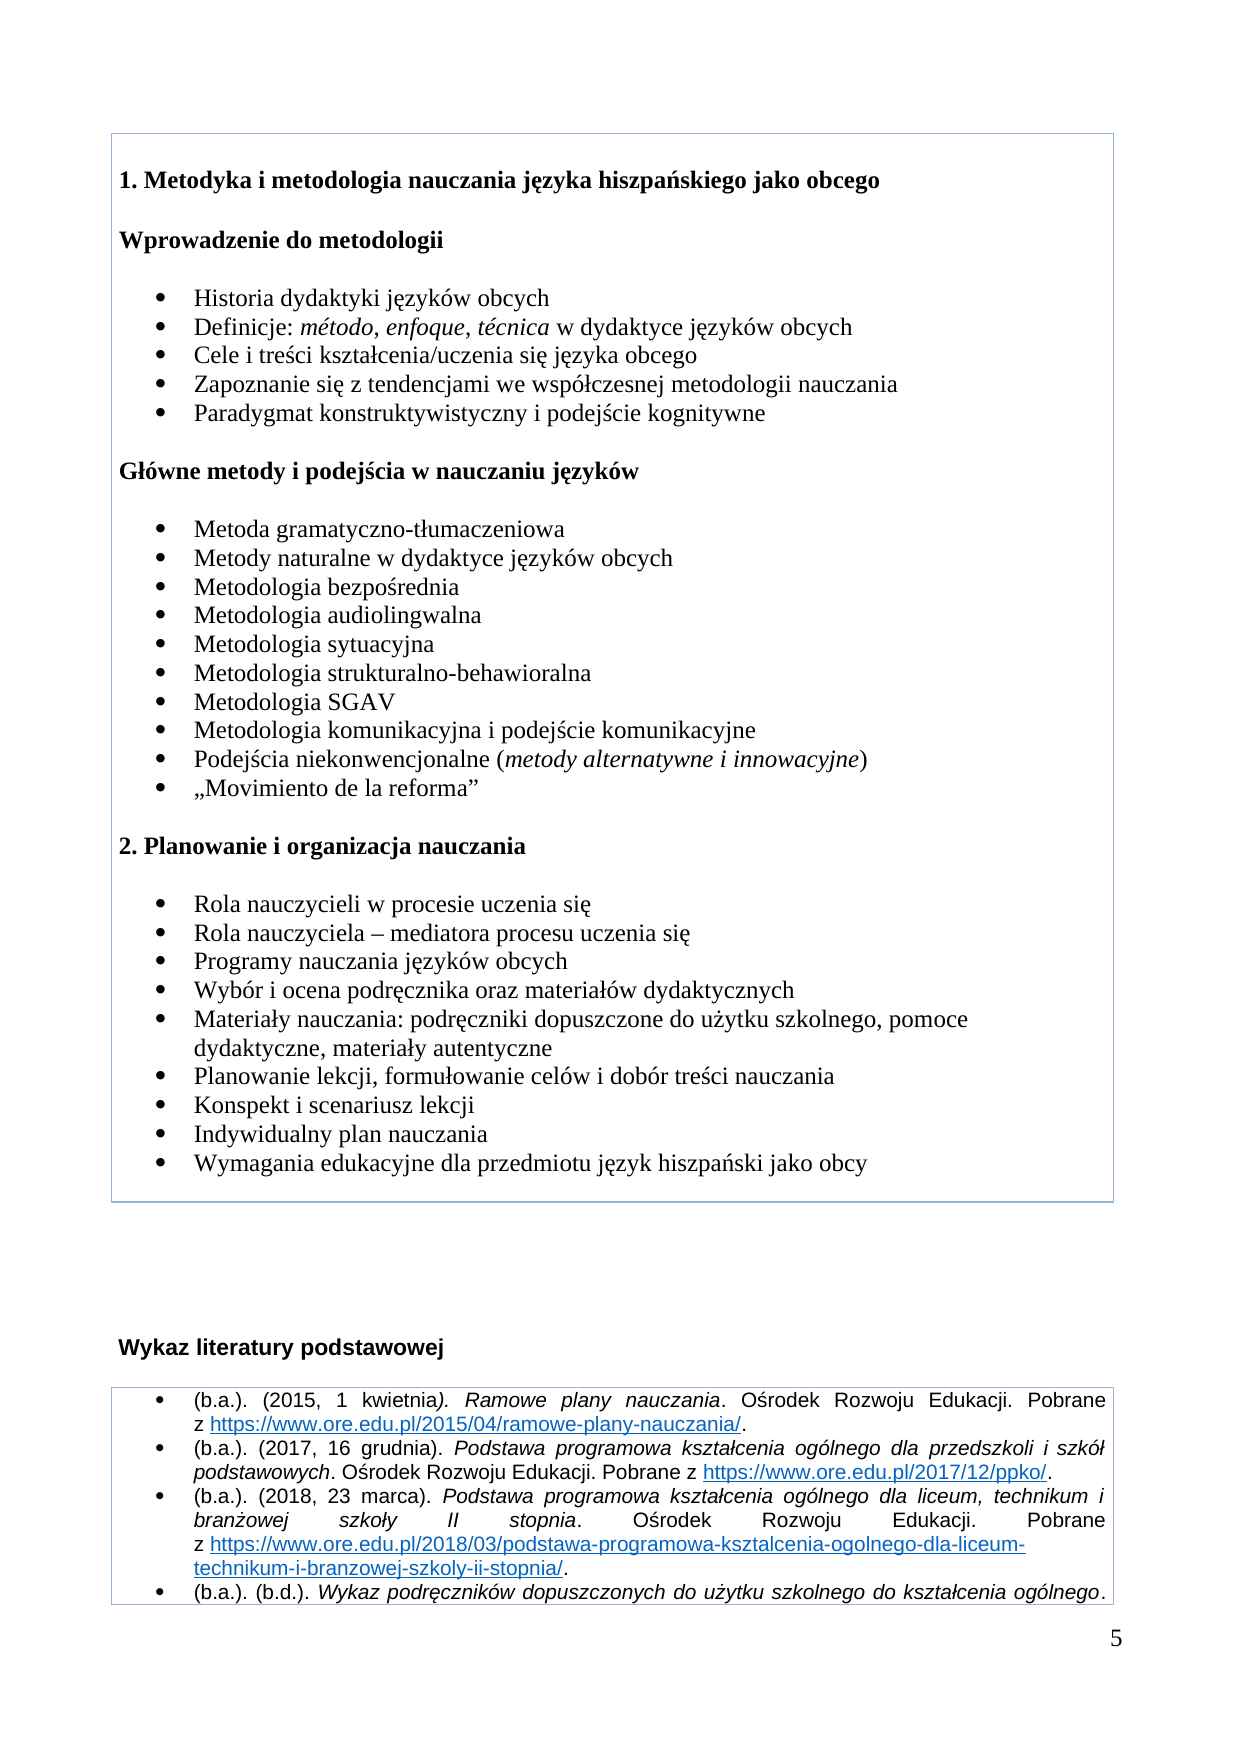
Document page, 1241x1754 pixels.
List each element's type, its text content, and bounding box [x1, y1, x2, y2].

text Wykaz literatury podstawowej [118, 1334, 1122, 1361]
table_header 1. Metodyka i metodologia nauczania języka hiszpańskiego jako obcego Wprowadzenie do metodologii Historia dydaktyki języków obcych Definicje: método, enfoque, técnica w dydaktyce języków obcych Cele i treści kształcenia/uczenia się języka obcego Zapoznanie się z tendencjami we współczesnej metodologii nauczania Paradygmat konstruktywistyczny i podejście kognitywne Główne metody i podejścia w nauczaniu języków Metoda gramatyczno-tłumaczeniowa Metody naturalne w dydaktyce języków obcych Metodologia bezpośrednia Metodologia audiolingwalna Metodologia sytuacyjna Metodologia strukturalno-behawioralna Metodologia SGAV Metodologia komunikacyjna i podejście komunikacyjne Podejścia niekonwencjonalne (metody alternatywne i innowacyjne) „Movimiento de la reforma” 2. Planowanie i organizacja nauczania Rola nauczycieli w procesie uczenia się Rola nauczyciela – mediatora procesu uczenia się Programy nauczania języków obcych Wybór i ocena podręcznika oraz materiałów dydaktycznych Materiały nauczania: podręczniki dopuszczone do użytku szkolnego, pomoce dydaktyczne, materiały autentyczne Planowanie lekcji, formułowanie celów i dobór treści nauczania Konspekt i scenariusz lekcji Indywidualny plan nauczania Wymagania edukacyjne dla przedmiotu język hiszpański jako obcy [112, 134, 1113, 1201]
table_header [112, 1388, 1113, 1604]
